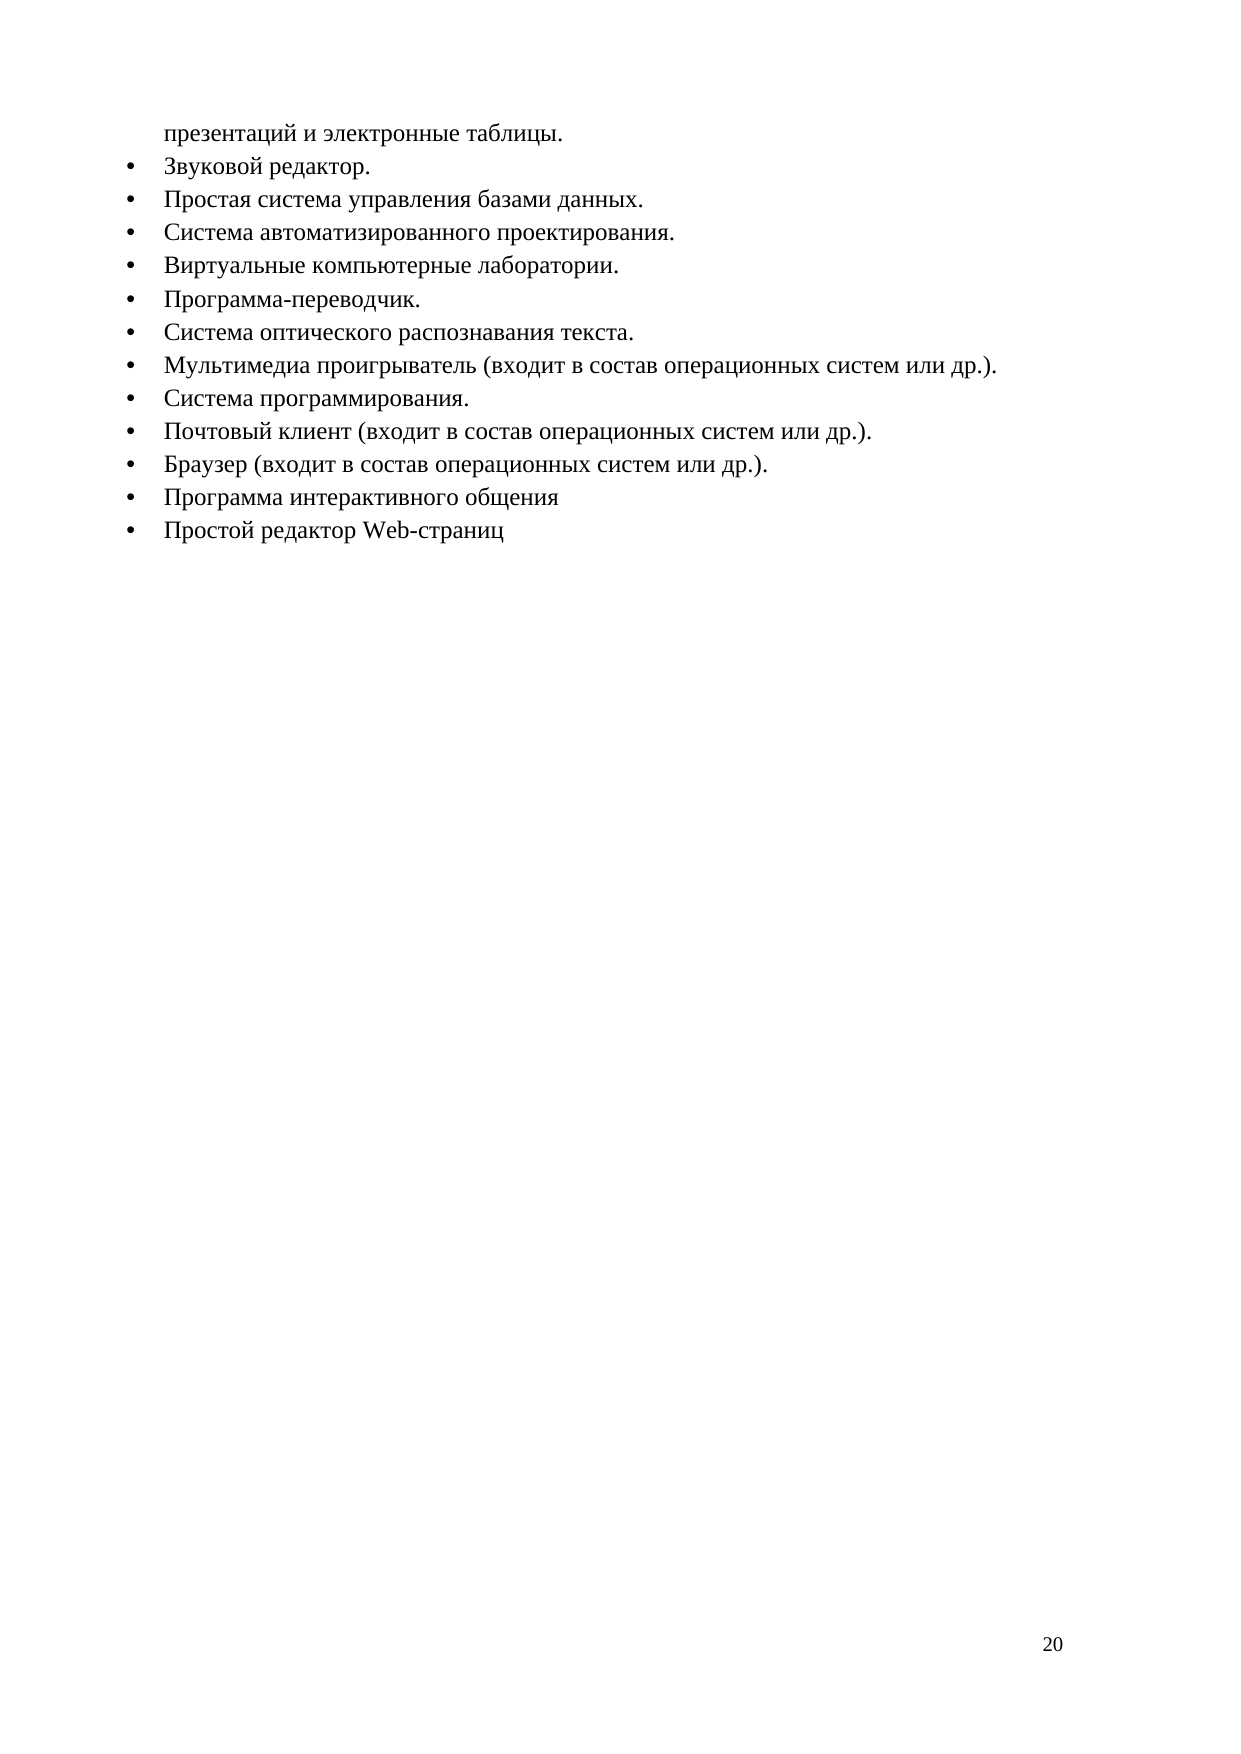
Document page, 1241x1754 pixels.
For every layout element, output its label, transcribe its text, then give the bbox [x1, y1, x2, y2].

list Программа-переводчик. [126, 284, 1063, 312]
list Простой редактор Web-страниц [126, 516, 1063, 544]
list Мультимедиа проигрыватель (входит в состав операционных систем или др.). [126, 350, 1063, 379]
list Система программирования. [126, 383, 1063, 412]
list Простая система управления базами данных. [126, 184, 1063, 213]
list Система автоматизированного проектирования. [126, 217, 1063, 246]
list Программа интерактивного общения [126, 482, 1063, 511]
list Система оптического распознавания текста. [126, 317, 1063, 346]
list Виртуальные компьютерные лаборатории. [126, 251, 1063, 279]
list Почтовый клиент (входит в состав операционных систем или др.). [126, 416, 1063, 445]
list Звуковой редактор. [126, 151, 1063, 180]
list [126, 118, 1063, 147]
list Браузер (входит в состав операционных систем или др.). [126, 449, 1063, 478]
